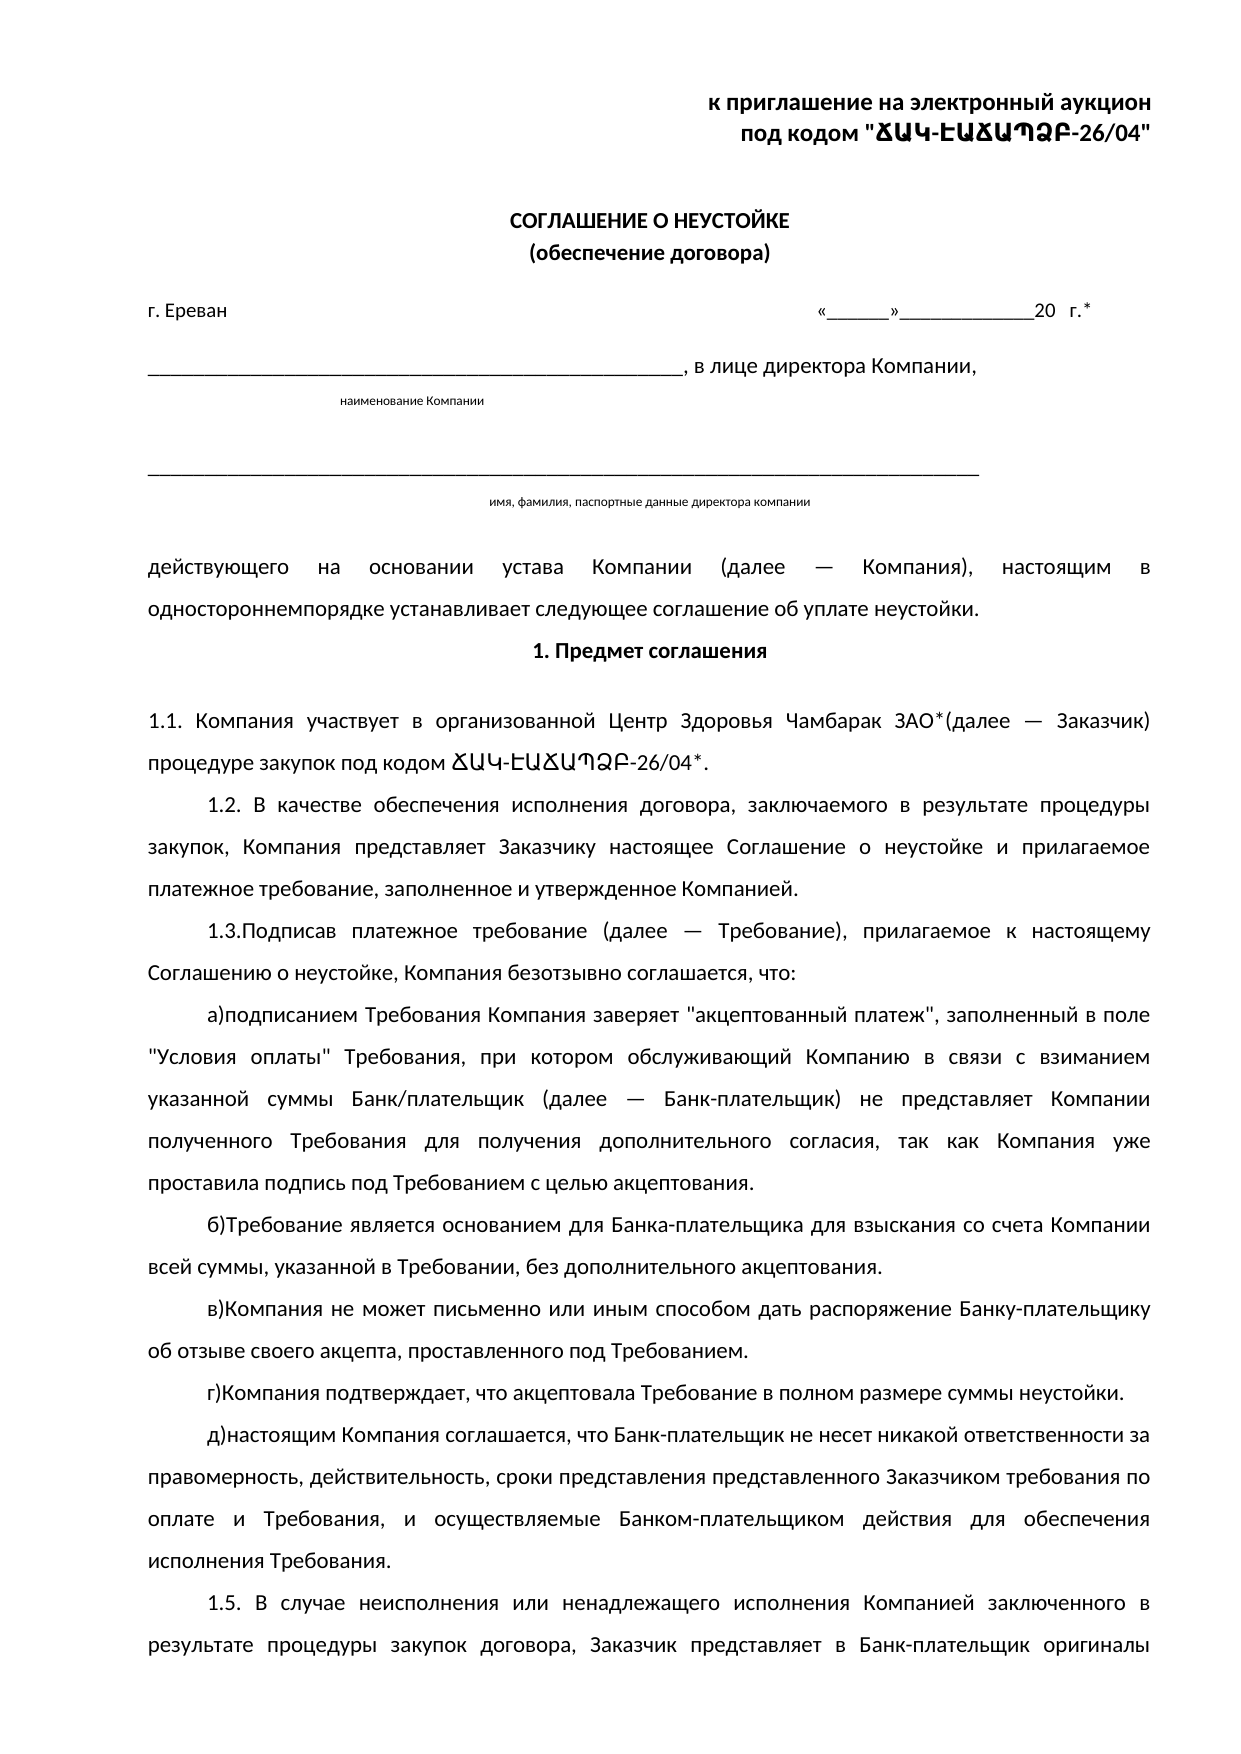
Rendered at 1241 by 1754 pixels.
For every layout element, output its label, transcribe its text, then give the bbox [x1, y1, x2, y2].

text к приглашение на электронный аукцион [177, 86, 1152, 117]
text 1.1. Компания участвует в организованной Центр Здоровья Чамбарак ЗАО*(далее — Заказчик) процедуре закупок под кодом ՃԱԿ-ԷԱՃԱՊՁԲ-26/04*. [148, 706, 1152, 776]
text под кодом "ՃԱԿ-ԷԱՃԱՊՁԲ-26/04" [148, 117, 1152, 147]
text действующего на основании устава Компании (далее — Компания), настоящим в одностороннемпорядке устанавливает следующее соглашение об уплате неустойки. [148, 552, 1152, 622]
text 1.2. В качестве обеспечения исполнения договора, заключаемого в результате процедуры закупок, Компания представляет Заказчику настоящее Соглашение о неустойке и прилагаемое платежное требование, заполненное и утвержденное Компанией. [148, 790, 1152, 902]
table_header «______»_____________20 г.* [635, 297, 1104, 351]
text г)Компания подтверждает, что акцептовала Требование в полном размере суммы неустойки. [148, 1378, 1152, 1406]
text б)Требование является основанием для Банка-плательщика для взыскания со счета Компании всей суммы, указанной в Требовании, без дополнительного акцептования. [148, 1210, 1152, 1280]
text наименование Компании [340, 393, 1152, 421]
text _______________________________________________, в лице директора Компании, [148, 351, 1152, 379]
text а)подписанием Требования Компания заверяет "акцептованный платеж", заполненный в поле "Условия оплаты" Требования, при котором обслуживающий Компанию в связи с взиманием указанной суммы Банк/плательщик (далее — Банк-плательщик) не представляет Компании полученного Требования для получения дополнительного согласия, так как Компания уже проставила подпись под Требованием с целью акцептования. [148, 1000, 1152, 1196]
text _________________________________________________________________________ [148, 452, 1152, 480]
text д)настоящим Компания соглашается, что Банк-плательщик не несет никакой ответственности за правомерность, действительность, сроки представления представленного Заказчиком требования по оплате и Требования, и осуществляемые Банком-плательщиком действия для обеспечения исполнения Требования. [148, 1420, 1152, 1574]
text имя, фамилия, паспортные данные директора компании [148, 494, 1152, 522]
text (обеспечение договора) [148, 238, 1152, 266]
text в)Компания не может письменно или иным способом дать распоряжение Банку-плательщику об отзыве своего акцепта, проставленного под Требованием. [148, 1294, 1152, 1364]
text 1. Предмет соглашения [148, 636, 1152, 664]
text СОГЛАШЕНИЕ О НЕУСТОЙКЕ [148, 206, 1152, 234]
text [148, 1588, 1152, 1658]
table_header г. Ереван [136, 297, 635, 351]
text 1.3.Подписав платежное требование (далее — Требование), прилагаемое к настоящему Соглашению о неустойке, Компания безотзывно соглашается, что: [148, 916, 1152, 986]
